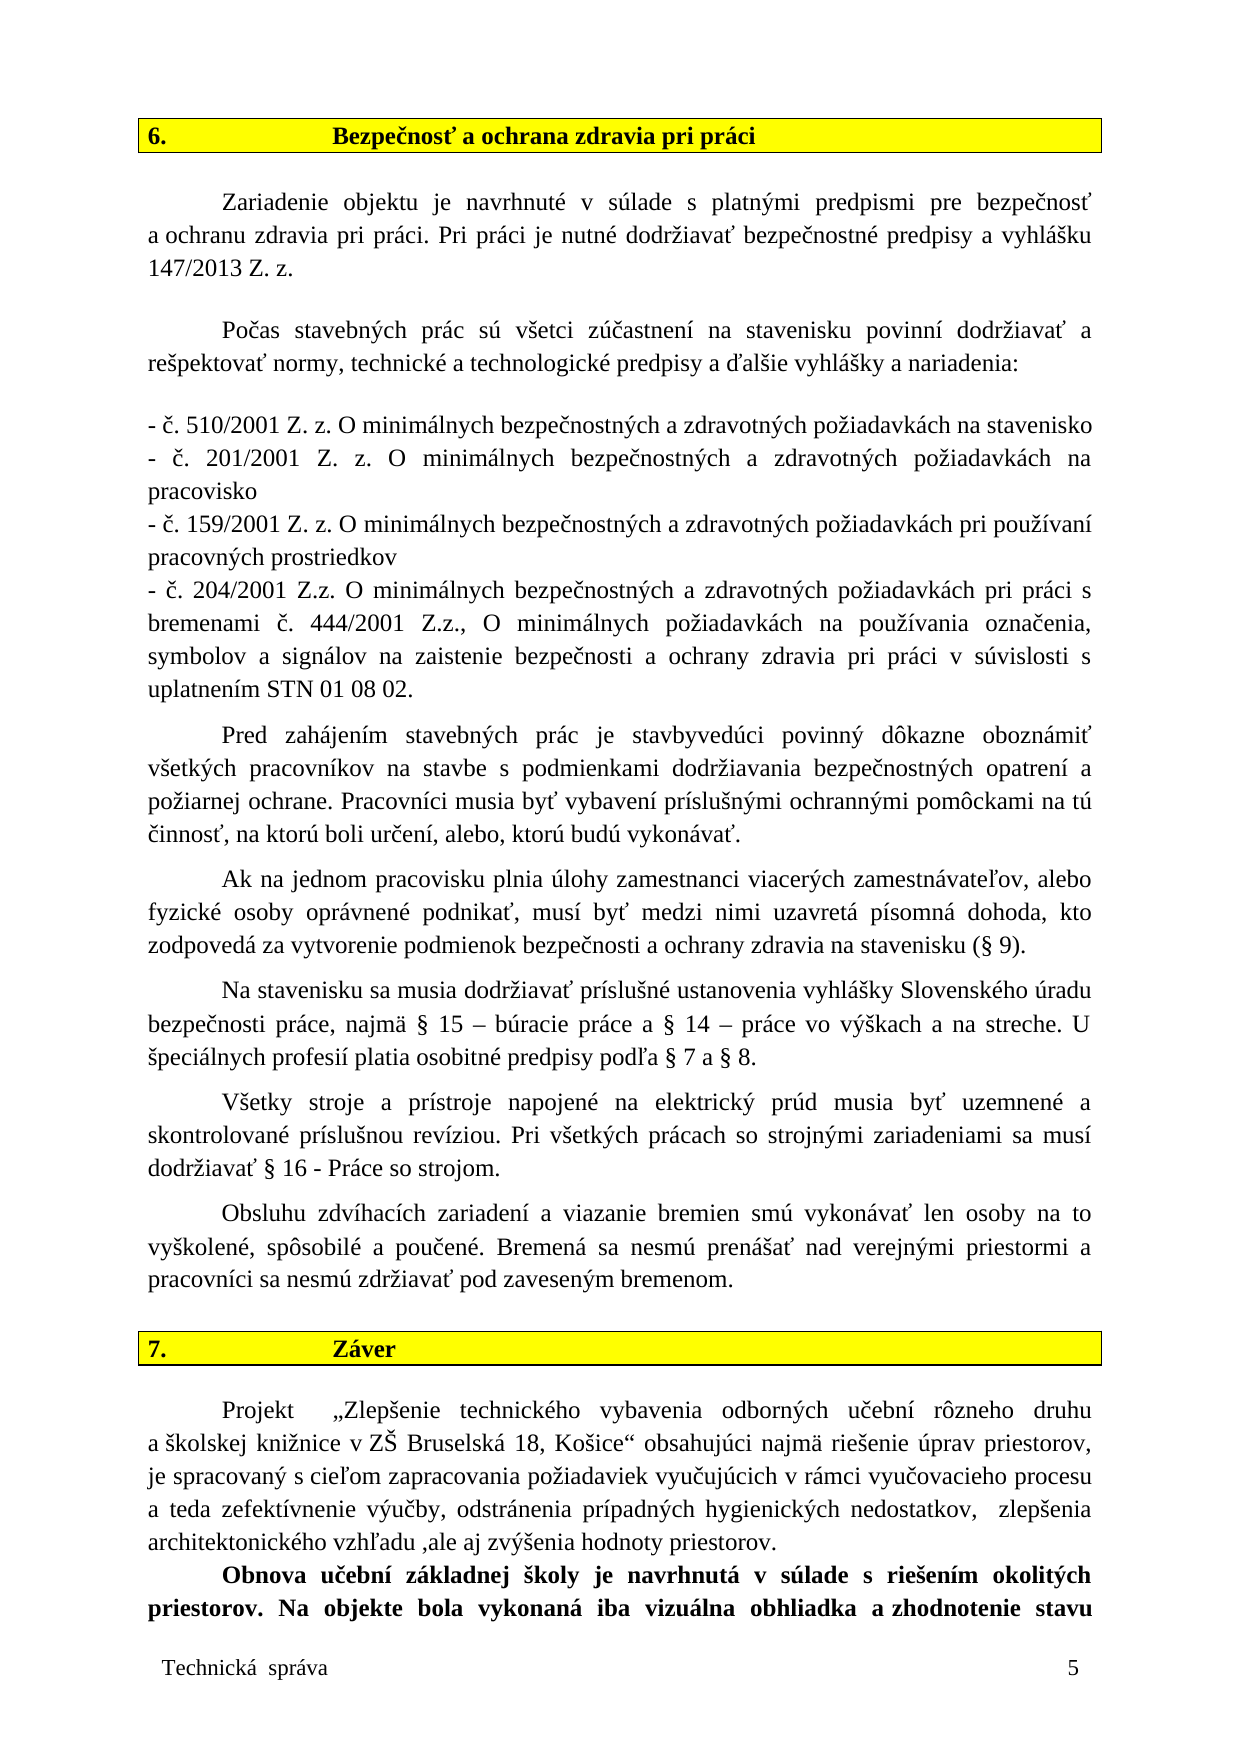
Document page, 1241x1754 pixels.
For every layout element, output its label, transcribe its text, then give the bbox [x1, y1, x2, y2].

text Všetky stroje a prístroje napojené na elektrický prúd musia byť uzemnené a skontrolované príslušnou revíziou. Pri všetkých prácach so strojnými zariadeniami sa musí dodržiavať § 16 - Práce so strojom. [148, 1087, 1092, 1182]
text Počas stavebných prác sú všetci zúčastnení na stavenisku povinní dodržiavať a rešpektovať normy, technické a technologické predpisy a ďalšie vyhlášky a nariadenia: [148, 315, 1092, 377]
text Zariadenie objektu je navrhnuté v súlade s platnými predpismi pre bezpečnosť a ochranu zdravia pri práci. Pri práci je nutné dodržiavať bezpečnostné predpisy a vyhlášku 147/2013 Z. z. [148, 187, 1092, 281]
text Ak na jednom pracovisku plnia úlohy zamestnanci viacerých zamestnávateľov, alebo fyzické osoby oprávnené podnikať, musí byť medzi nimi uzavretá písomná dohoda, kto zodpovedá za vytvorenie podmienok bezpečnosti a ochrany zdravia na stavenisku (§ 9). [148, 864, 1092, 959]
text Projekt „Zlepšenie technického vybavenia odborných učební rôzneho druhu a školskej knižnice v ZŠ Bruselská 18, Košice“ obsahujúci najmä riešenie úprav priestorov, je spracovaný s cieľom zapracovania požiadaviek vyučujúcich v rámci vyučovacieho procesu a teda zefektívnenie výučby, odstránenia prípadných hygienických nedostatkov, zlepšenia architektonického vzhľadu ,ale aj zvýšenia hodnoty priestorov. [148, 1395, 1092, 1556]
text Pred zahájením stavebných prác je stavbyvedúci povinný dôkazne oboznámiť všetkých pracovníkov na stavbe s podmienkami dodržiavania bezpečnostných opatrení a požiarnej ochrane. Pracovníci musia byť vybavení príslušnými ochrannými pomôckami na tú činnosť, na ktorú boli určení, alebo, ktorú budú vykonávať. [148, 720, 1092, 847]
text Obsluhu zdvíhacích zariadení a viazanie bremien smú vykonávať len osoby na to vyškolené, spôsobilé a poučené. Bremená sa nesmú prenášať nad verejnými priestormi a pracovníci sa nesmú zdržiavať pod zaveseným bremenom. [148, 1198, 1092, 1293]
text - č. 201/2001 Z. z. O minimálnych bezpečnostných a zdravotných požiadavkách na pracovisko [148, 443, 1092, 505]
list Záver [139, 1332, 1101, 1364]
text - č. 159/2001 Z. z. O minimálnych bezpečnostných a zdravotných požiadavkách pri používaní pracovných prostriedkov [148, 509, 1092, 571]
text Na stavenisku sa musia dodržiavať príslušné ustanovenia vyhlášky Slovenského úradu bezpečnosti práce, najmä § 15 – búracie práce a § 14 – práce vo výškach a na streche. U špeciálnych profesií platia osobitné predpisy podľa § 7 a § 8. [148, 976, 1092, 1070]
list Bezpečnosť a ochrana zdravia pri práci [139, 119, 1101, 152]
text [148, 1560, 1092, 1622]
text - č. 510/2001 Z. z. O minimálnych bezpečnostných a zdravotných požiadavkách na stavenisko [148, 410, 1092, 439]
text - č. 204/2001 Z.z. O minimálnych bezpečnostných a zdravotných požiadavkách pri práci s bremenami č. 444/2001 Z.z., O minimálnych požiadavkách na používania označenia, symbolov a signálov na zaistenie bezpečnosti a ochrany zdravia pri práci v súvislosti s uplatnením STN 01 08 02. [148, 575, 1092, 703]
